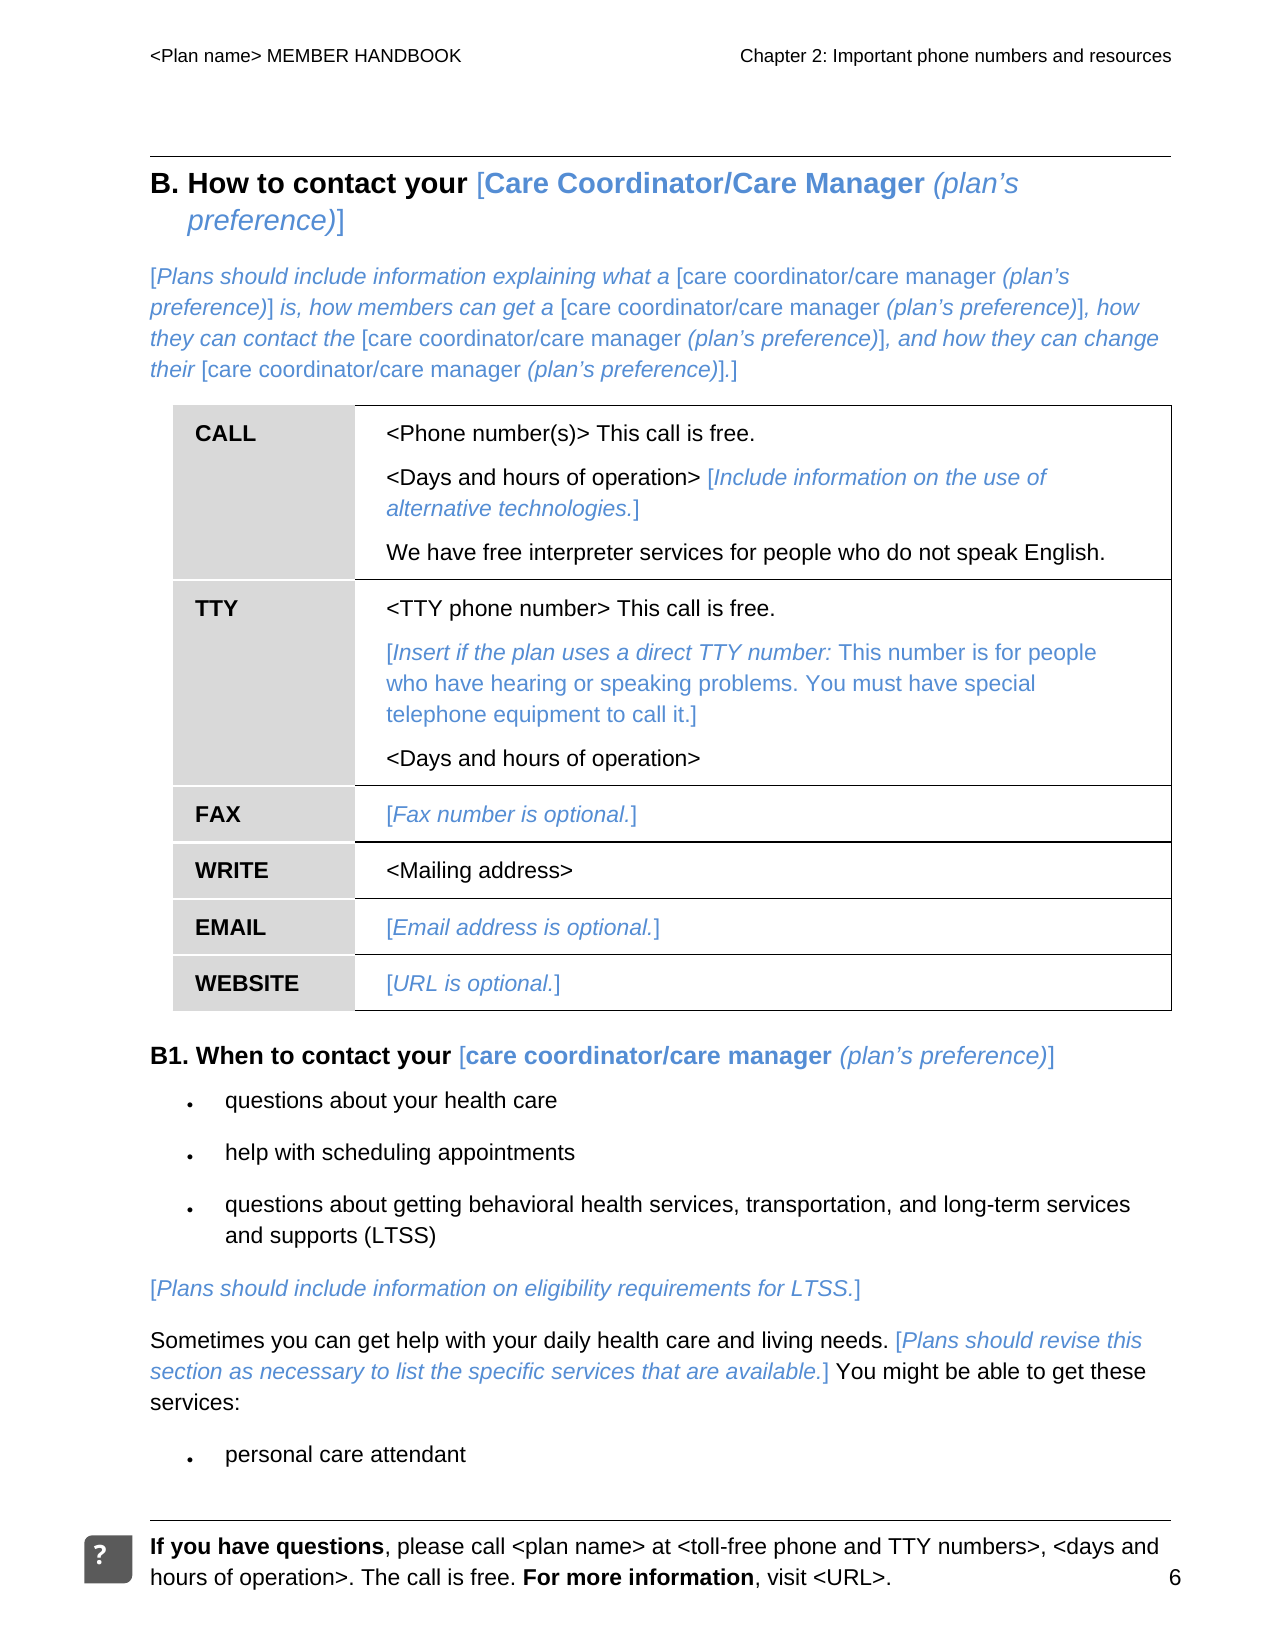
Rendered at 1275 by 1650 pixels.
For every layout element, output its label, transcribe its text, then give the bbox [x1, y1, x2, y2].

table_cell TTY [173, 581, 355, 785]
text [Plans should include information on eligibility requirements for LTSS.] [150, 1271, 1171, 1302]
table_cell <TTY phone number> This call is free. [Insert if the plan uses a direct TTY number: This number is for people who have hearing or speaking problems. You must have special telephone equipment to call it.] <Days and hours of operation> [355, 580, 1171, 785]
text [Plans should include information explaining what a [care coordinator/care manager (plan’s preference)] is, how members can get a [care coordinator/care manager (plan’s preference)], how they can contact the [care coordinator/care manager (plan’s preference)], and how they can change their [care coordinator/care manager (plan’s preference)].] [150, 259, 1171, 384]
table_cell <Mailing address> [355, 843, 1171, 898]
table_cell [Fax number is optional.] [355, 786, 1171, 841]
list questions about getting behavioral health services, transportation, and long-term services and supports (LTSS) [187, 1188, 1171, 1250]
list personal care attendant [187, 1438, 1171, 1469]
table_cell WRITE [173, 844, 355, 898]
table_header <Phone number(s)> This call is free. <Days and hours of operation> [Include information on the use of alternative technologies.] We have free interpreter services for people who do not speak English. [355, 406, 1171, 579]
subtitle How to contact your [Care Coordinator/Care Manager (plan’s preference)] [150, 157, 1171, 238]
table_header CALL [173, 406, 355, 579]
table_cell WEBSITE [173, 956, 355, 1010]
subtitle B1. When to contact your [care coordinator/care manager (plan’s preference)] [150, 1038, 1096, 1071]
text Sometimes you can get help with your daily health care and living needs. [Plans should revise this section as necessary to list the specific services that are available.] You might be able to get these services: [150, 1323, 1171, 1417]
table_cell FAX [173, 787, 355, 841]
list questions about your health care [187, 1083, 1171, 1115]
table_cell [Email address is optional.] [355, 899, 1171, 954]
table_cell EMAIL [173, 900, 355, 954]
list help with scheduling appointments [187, 1136, 1171, 1167]
table_cell [URL is optional.] [355, 955, 1171, 1010]
